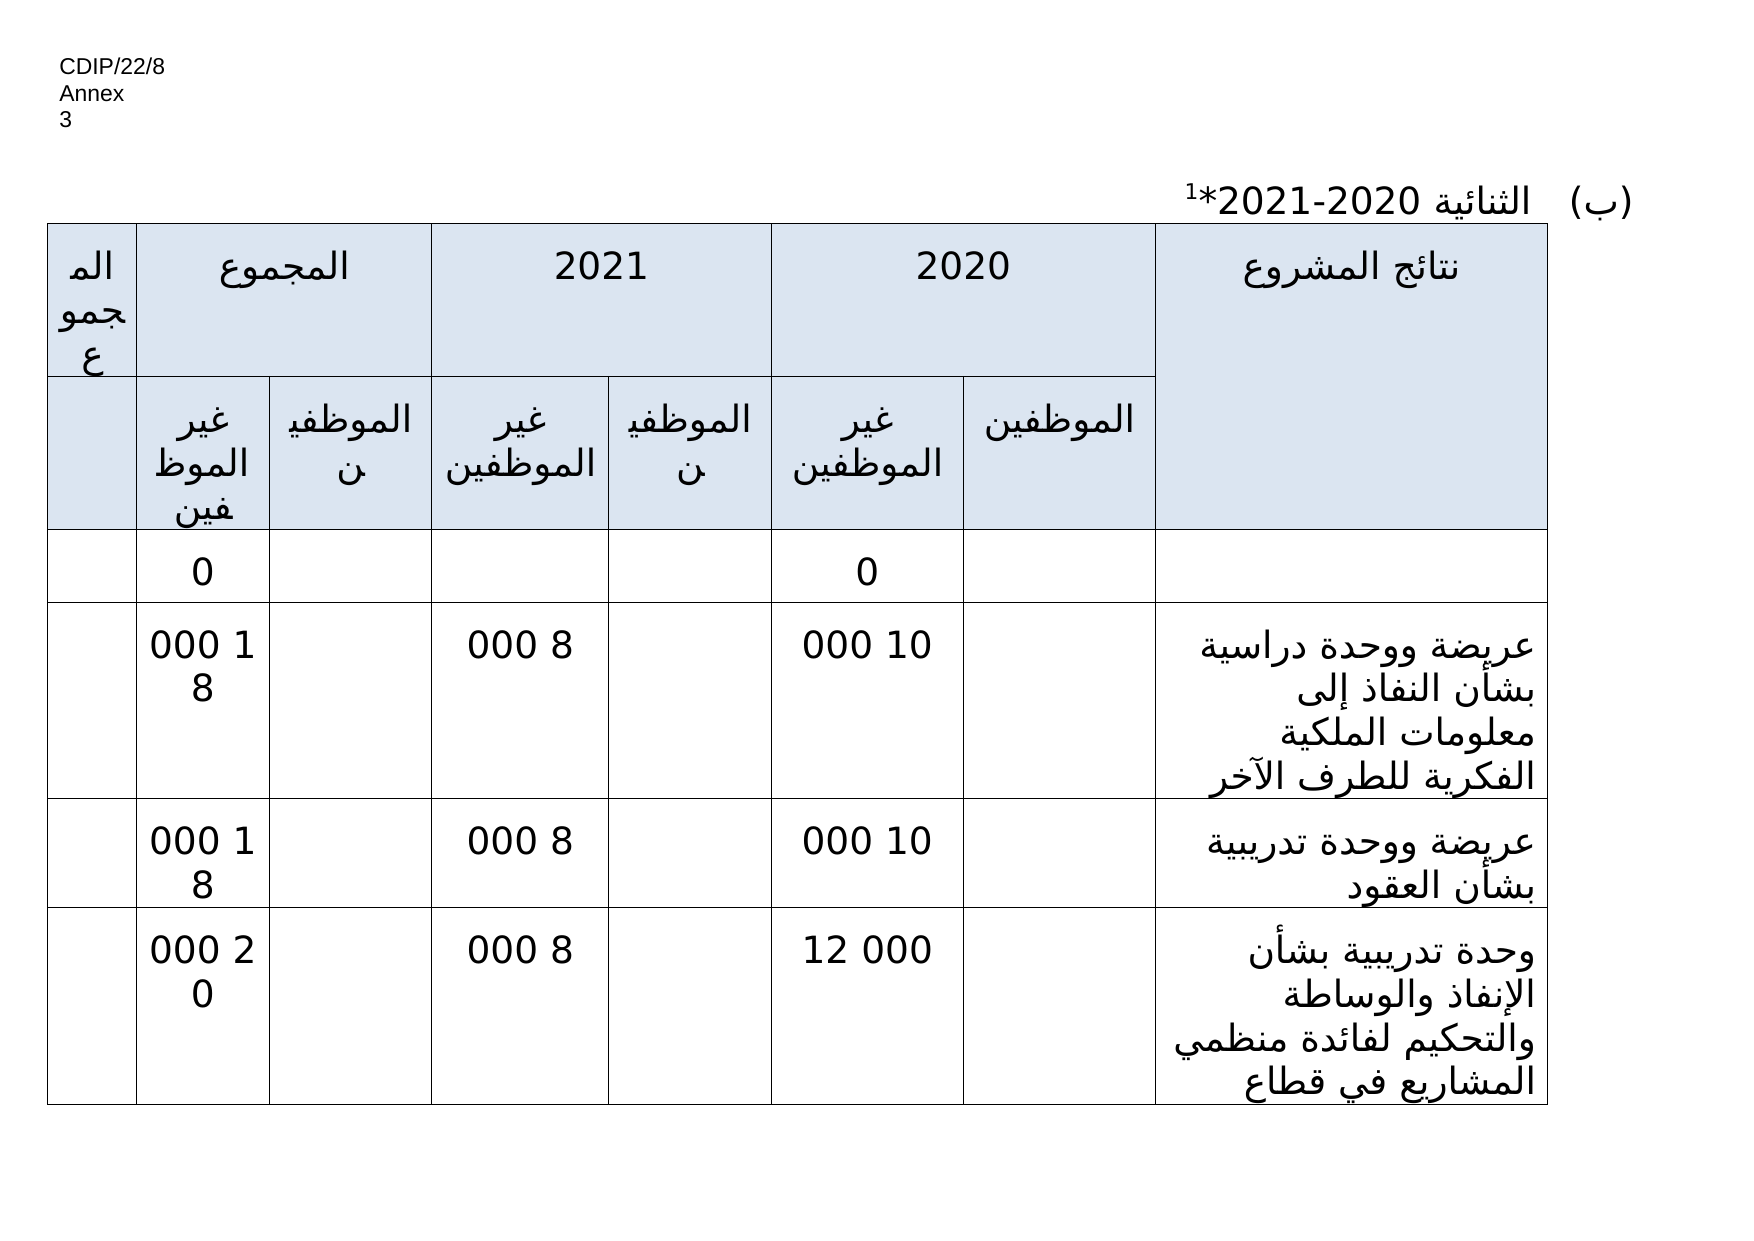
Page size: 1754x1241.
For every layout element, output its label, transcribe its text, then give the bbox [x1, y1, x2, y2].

table_cell 000 20 [137, 908, 269, 1104]
table_cell [964, 530, 1155, 602]
table_cell 12 000 [772, 908, 963, 1104]
table_cell [48, 377, 136, 529]
table_cell [270, 530, 431, 602]
table_cell [270, 603, 431, 798]
table_cell عريضة ووحدة دراسية بشأن النفاذ إلى معلومات الملكية الفكرية للطرف الآخر [1156, 603, 1547, 798]
table_cell [432, 530, 608, 602]
table_cell 000 8 [432, 603, 608, 798]
table_cell [48, 908, 136, 1104]
table_cell 0 [772, 530, 963, 602]
table_cell الموظفين [964, 377, 1155, 529]
table_cell 000 18 [137, 603, 269, 798]
table_cell 0 [137, 530, 269, 602]
table_cell غير الموظفين [432, 377, 608, 529]
table_header المجموع [48, 224, 136, 376]
table_cell [964, 603, 1155, 798]
table_cell [48, 530, 136, 602]
table_cell الموظفين [609, 377, 771, 529]
table_cell [964, 799, 1155, 907]
table_cell [609, 603, 771, 798]
table_header 2020 [772, 224, 1155, 376]
table_cell [609, 530, 771, 602]
table_cell [48, 799, 136, 907]
table_cell 000 8 [432, 799, 608, 907]
table_cell [270, 799, 431, 907]
table_cell [609, 908, 771, 1104]
table_cell الموظفين [270, 377, 431, 529]
table_cell [270, 908, 431, 1104]
table_header نتائج المشروع [1156, 224, 1547, 529]
table_cell عريضة ووحدة تدريبية بشأن العقود [1156, 799, 1547, 907]
table_cell [48, 603, 136, 798]
table_cell 000 8 [432, 908, 608, 1104]
table_cell 000 10 [772, 603, 963, 798]
table_cell [964, 908, 1155, 1104]
table_cell 000 18 [137, 799, 269, 907]
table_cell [1156, 908, 1547, 1104]
table_cell غير الموظفين [772, 377, 963, 529]
table_cell [609, 799, 771, 907]
table_cell غير الموظفين [137, 377, 269, 529]
list الثنائية 2020-2021*1 [59, 179, 1569, 223]
table_header 2021 [432, 224, 771, 376]
table_cell 000 10 [772, 799, 963, 907]
table_cell [1156, 530, 1547, 602]
table_header المجموع [137, 224, 431, 376]
